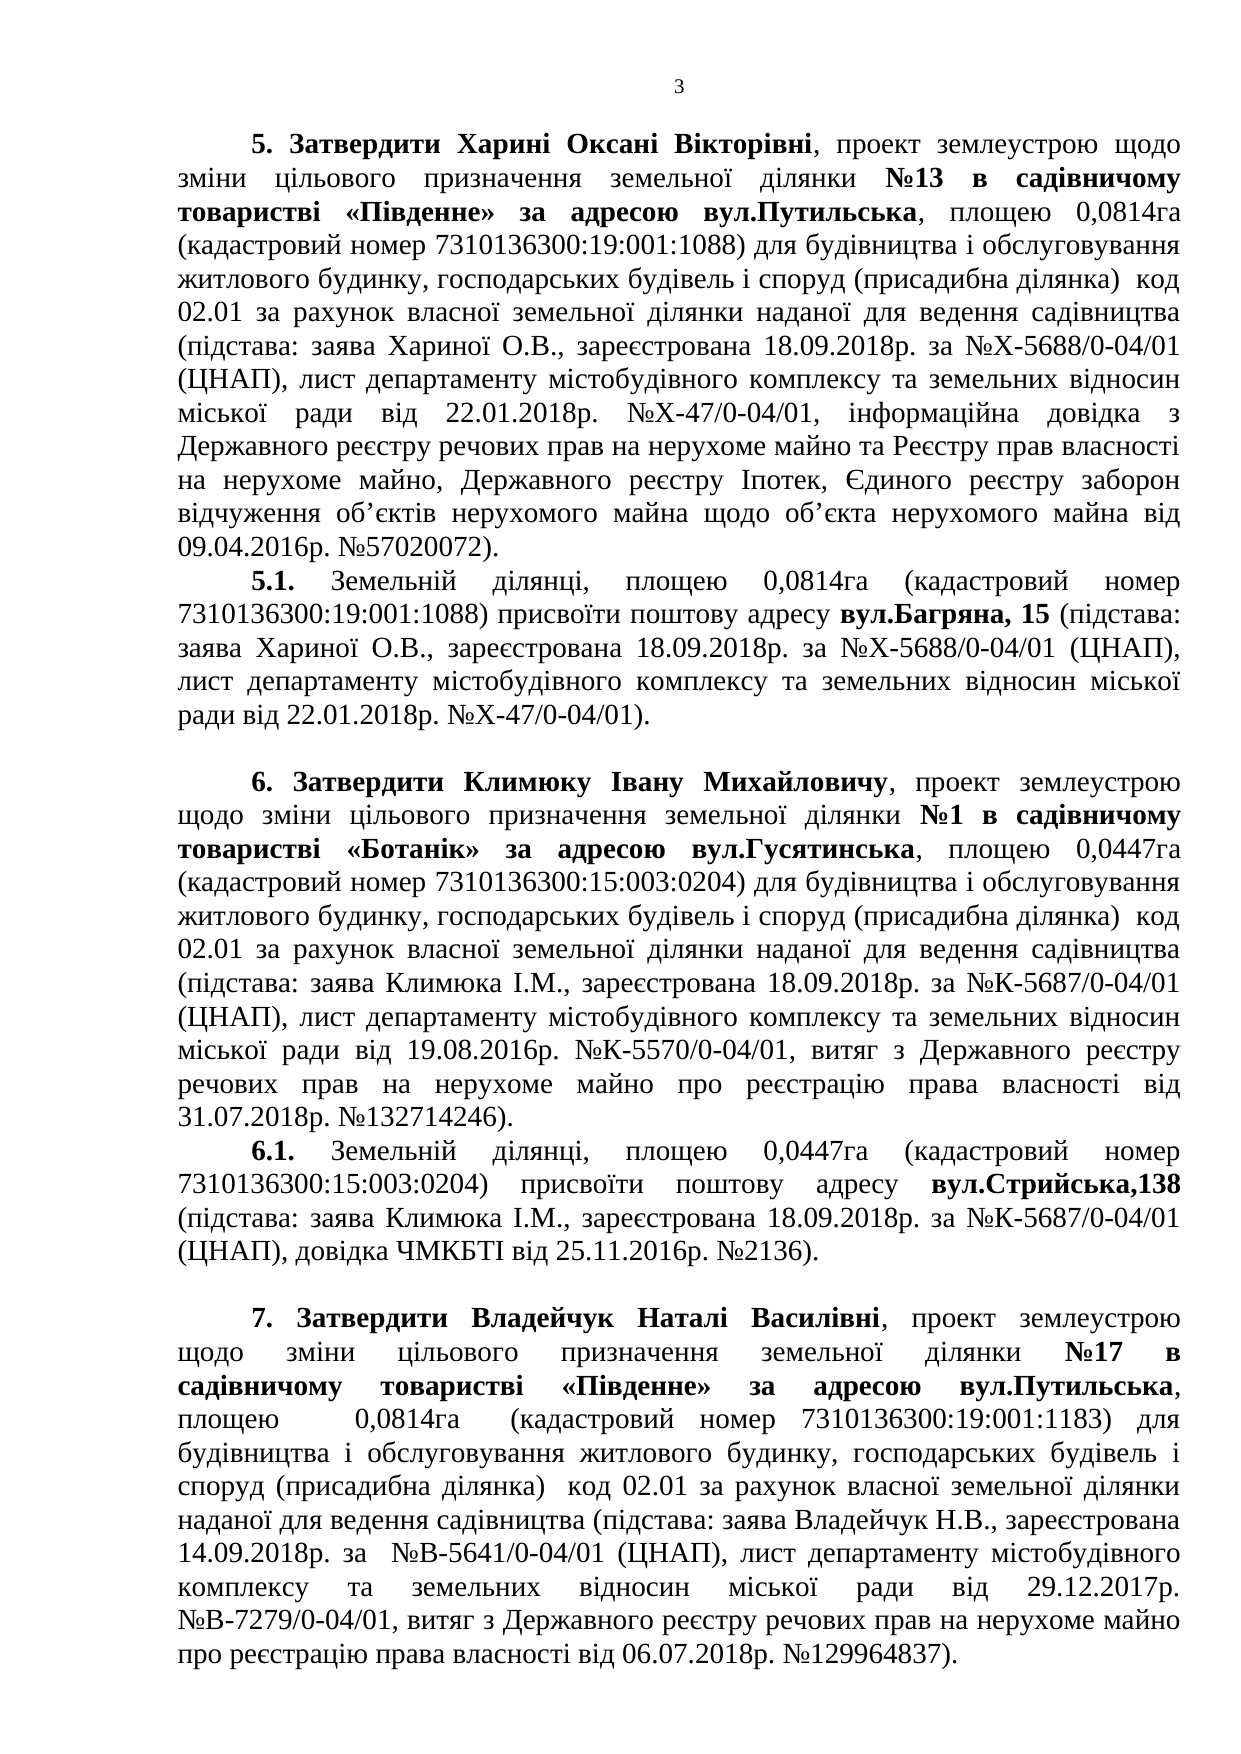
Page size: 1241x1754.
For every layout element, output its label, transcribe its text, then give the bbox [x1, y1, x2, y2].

text 6.1. Земельній ділянці, площею 0,0447га (кадастровий номер 7310136300:15:003:0204) присвоїти поштову адресу вул.Стрийська,138 (підстава: заява Климюка І.М., зареєстрована 18.09.2018р. за №К-5687/0-04/01 (ЦНАП), довідка ЧМКБТІ від 25.11.2016р. №2136). [177, 1133, 1181, 1267]
text 6. Затвердити Климюку Івану Михайловичу, проект землеустрою щодо зміни цільового призначення земельної ділянки №1 в садівничому товаристві «Ботанік» за адресою вул.Гусятинська, площею 0,0447га (кадастровий номер 7310136300:15:003:0204) для будівництва і обслуговування житлового будинку, господарських будівель і споруд (присадибна ділянка) код 02.01 за рахунок власної земельної ділянки наданої для ведення садівництва (підстава: заява Климюка І.М., зареєстрована 18.09.2018р. за №К-5687/0-04/01 (ЦНАП), лист департаменту містобудівного комплексу та земельних відносин міської ради від 19.08.2016р. №К-5570/0-04/01, витяг з Державного реєстру речових прав на нерухоме майно про реєстрацію права власності від 31.07.2018р. №132714246). [177, 764, 1181, 1133]
text 5.1. Земельній ділянці, площею 0,0814га (кадастровий номер 7310136300:19:001:1088) присвоїти поштову адресу вул.Багряна, 15 (підстава: заява Хариної О.В., зареєстрована 18.09.2018р. за №Х-5688/0-04/01 (ЦНАП), лист департаменту містобудівного комплексу та земельних відносин міської ради від 22.01.2018р. №Х-47/0-04/01). [177, 563, 1181, 730]
text 7. Затвердити Владейчук Наталі Василівні, проект землеустрою щодо зміни цільового призначення земельної ділянки №17 в садівничому товаристві «Південне» за адресою вул.Путильська, площею 0,0814га (кадастровий номер 7310136300:19:001:1183) для будівництва і обслуговування житлового будинку, господарських будівель і споруд (присадибна ділянка) код 02.01 за рахунок власної земельної ділянки наданої для ведення садівництва (підстава: заява Владейчук Н.В., зареєстрована 14.09.2018р. за №В-5641/0-04/01 (ЦНАП), лист департаменту містобудівного комплексу та земельних відносин міської ради від 29.12.2017р. №В-7279/0-04/01, витяг з Державного реєстру речових прав на нерухоме майно про реєстрацію права власності від 06.07.2018р. №129964837). [177, 1301, 1181, 1669]
text 5. Затвердити Харині Оксані Вікторівні, проект землеустрою щодо зміни цільового призначення земельної ділянки №13 в садівничому товаристві «Південне» за адресою вул.Путильська, площею 0,0814га (кадастровий номер 7310136300:19:001:1088) для будівництва і обслуговування житлового будинку, господарських будівель і споруд (присадибна ділянка) код 02.01 за рахунок власної земельної ділянки наданої для ведення садівництва (підстава: заява Хариної О.В., зареєстрована 18.09.2018р. за №Х-5688/0-04/01 (ЦНАП), лист департаменту містобудівного комплексу та земельних відносин міської ради від 22.01.2018р. №Х-47/0-04/01, інформаційна довідка з Державного реєстру речових прав на нерухоме майно та Реєстру прав власності на нерухоме майно, Державного реєстру Іпотек, Єдиного реєстру заборон відчуження об’єктів нерухомого майна щодо об’єкта нерухомого майна від 09.04.2016р. №57020072). [177, 127, 1181, 563]
